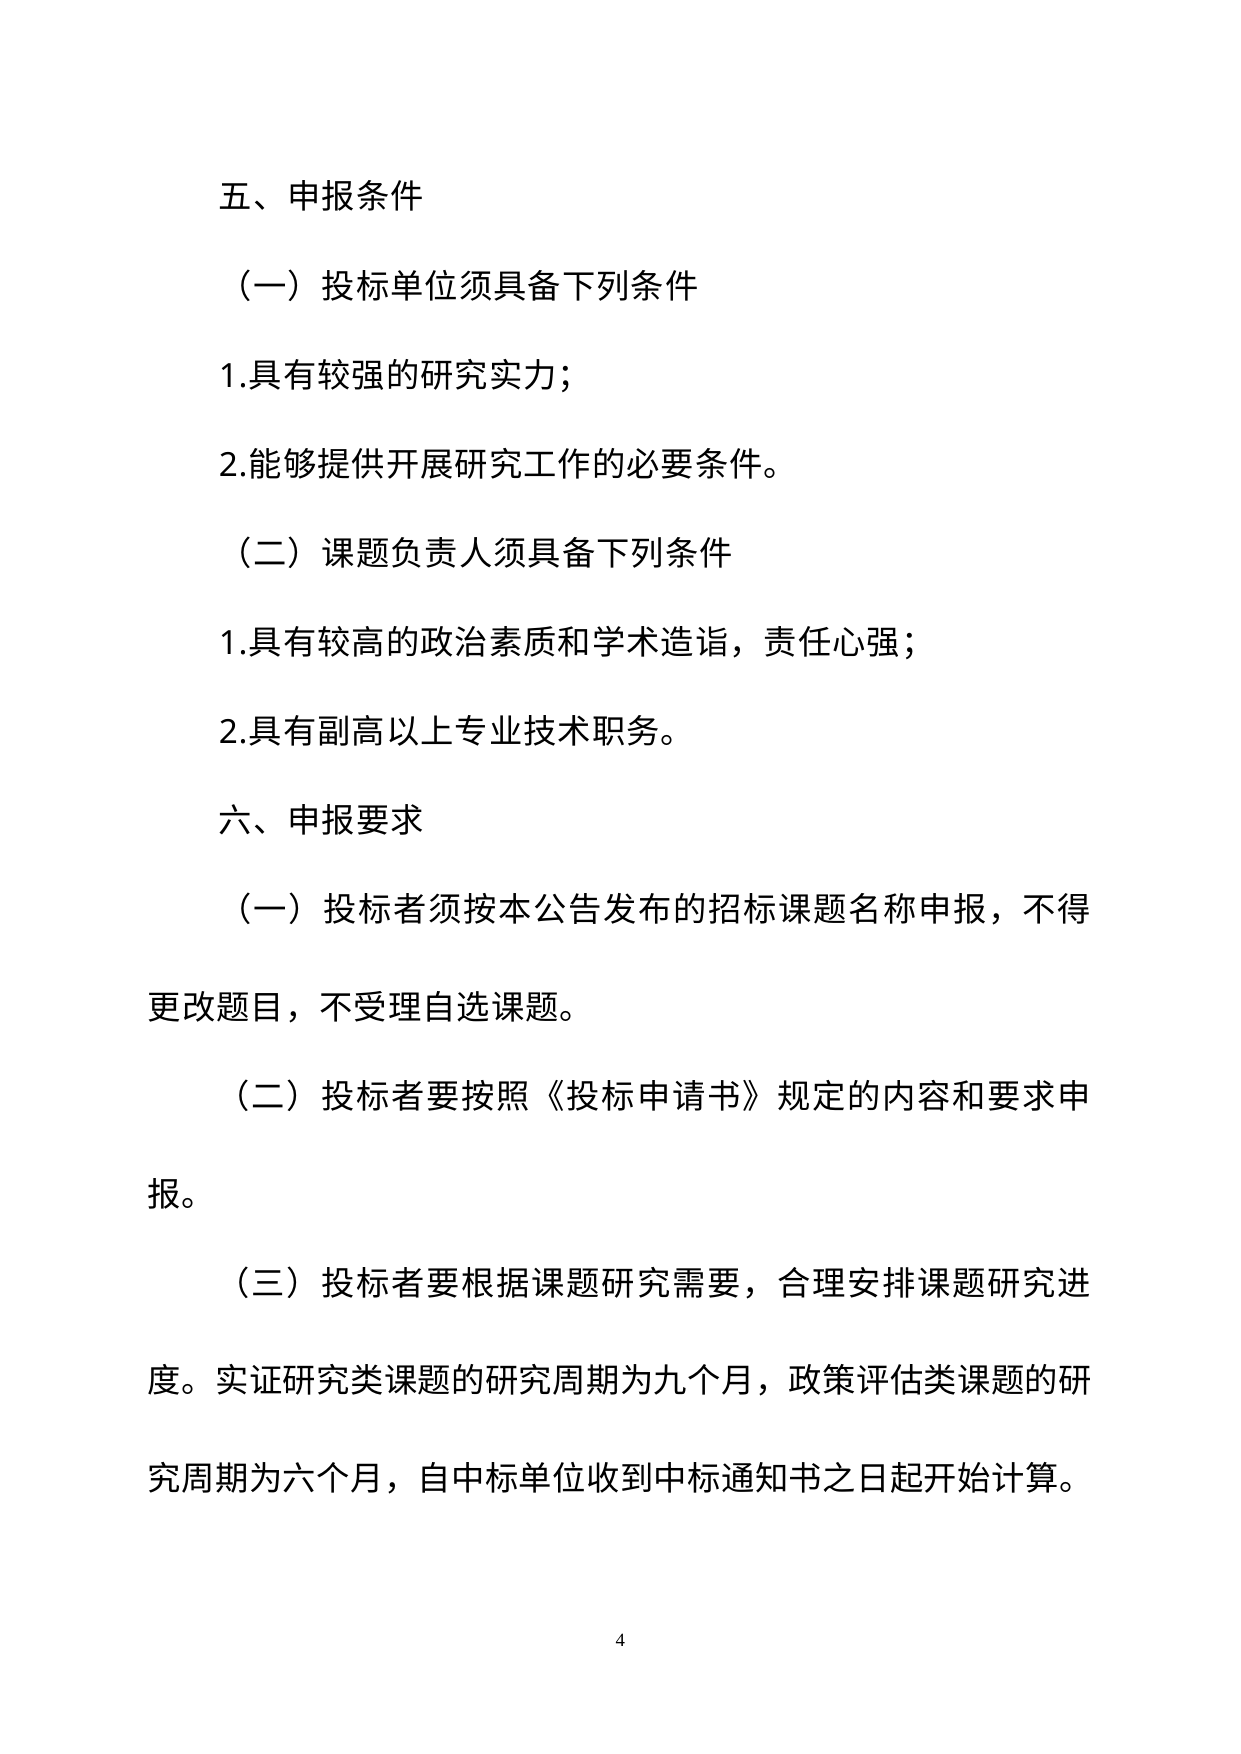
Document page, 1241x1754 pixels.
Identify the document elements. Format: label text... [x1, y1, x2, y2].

text 五、申报条件 [148, 162, 1092, 227]
text 1.具有较强的研究实力； [148, 340, 1092, 405]
text 2.能够提供开展研究工作的必要条件。 [148, 429, 1092, 494]
text 1.具有较高的政治素质和学术造诣，责任心强； [148, 607, 1092, 672]
text （一）投标单位须具备下列条件 [148, 251, 1092, 316]
text （一）投标者须按本公告发布的招标课题名称申报，不得更改题目，不受理自选课题。 [148, 875, 1092, 1037]
text （二）投标者要按照《投标申请书》规定的内容和要求申报。 [148, 1061, 1092, 1224]
text （三）投标者要根据课题研究需要，合理安排课题研究进度。实证研究类课题的研究周期为九个月，政策评估类课题的研究周期为六个月，自中标单位收到中标通知书之日起开始计算。 [148, 1248, 1092, 1508]
text 2.具有副高以上专业技术职务。 [148, 697, 1092, 762]
text （二）课题负责人须具备下列条件 [148, 518, 1092, 583]
text 六、申报要求 [148, 786, 1092, 851]
